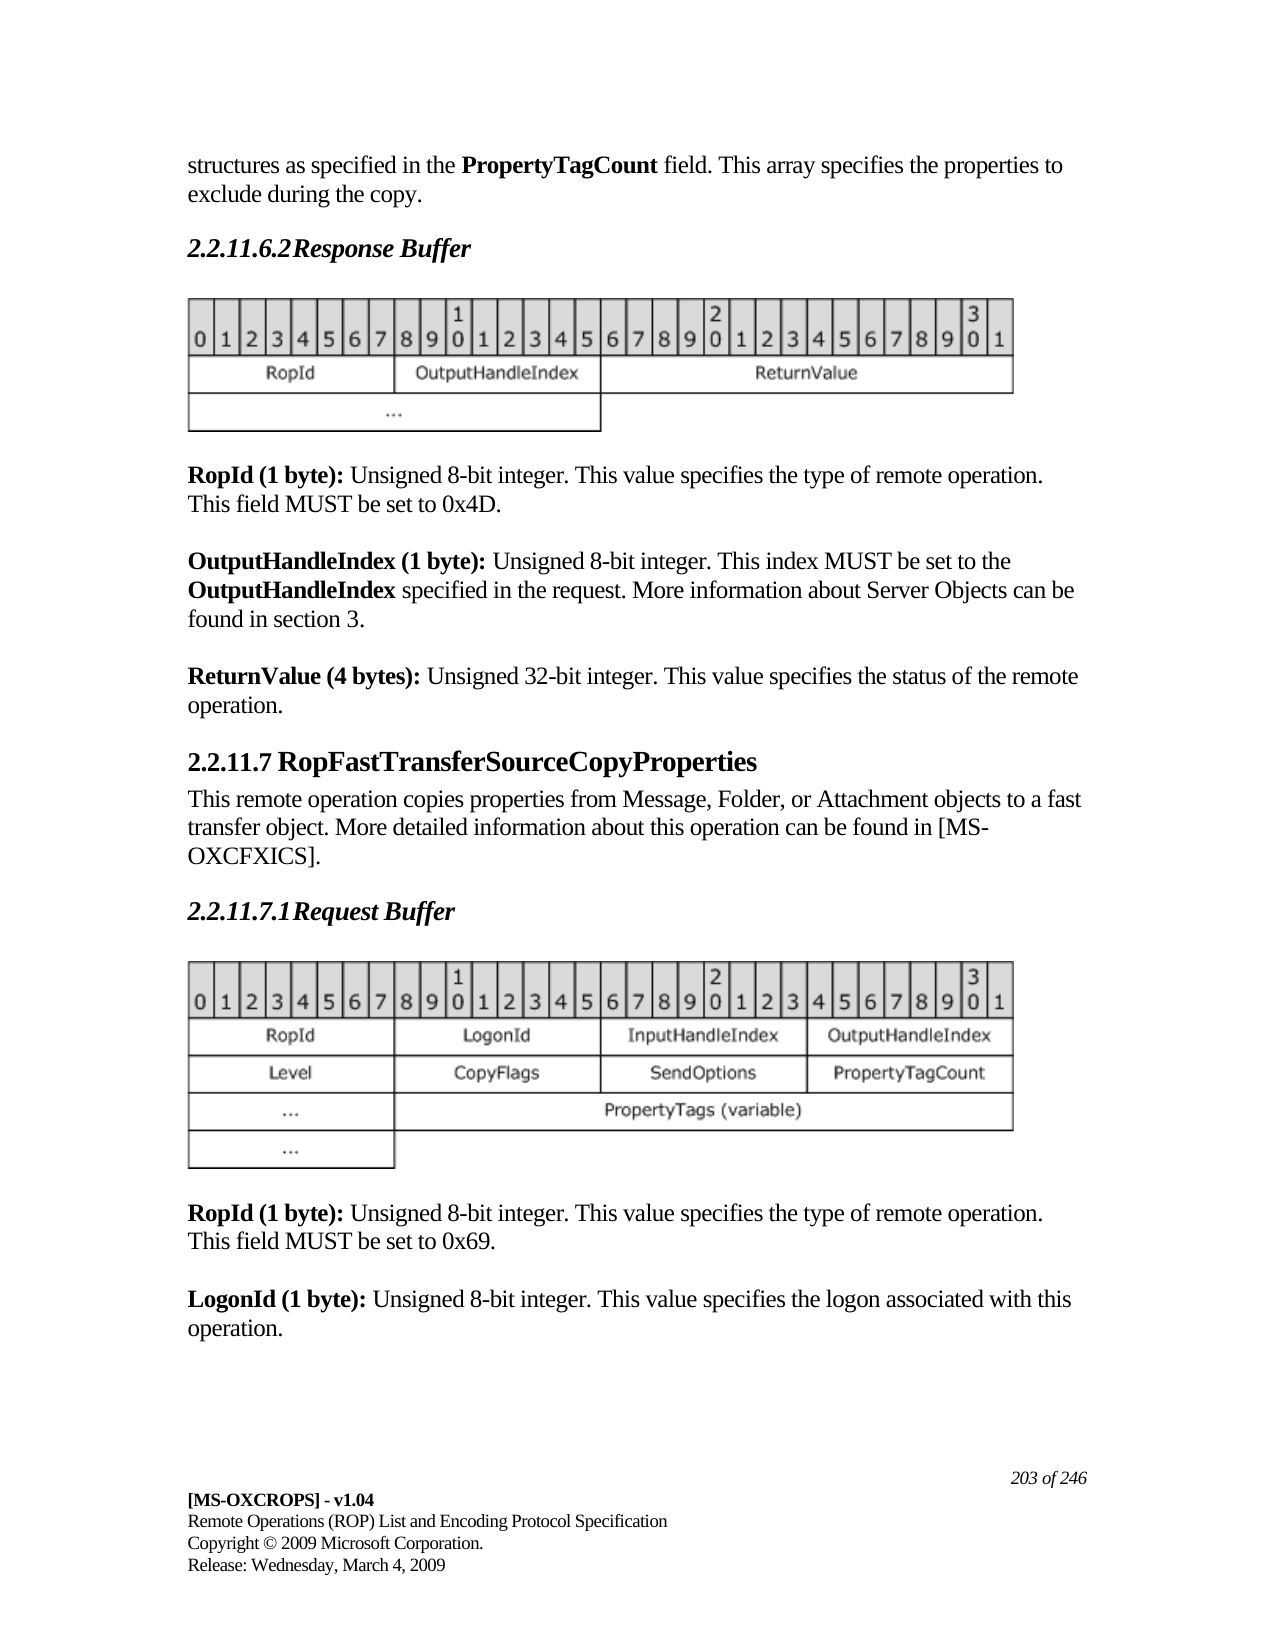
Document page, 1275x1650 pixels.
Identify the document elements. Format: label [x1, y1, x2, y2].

picture [187, 961, 1014, 1169]
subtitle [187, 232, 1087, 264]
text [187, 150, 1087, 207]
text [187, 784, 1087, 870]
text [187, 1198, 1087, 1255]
picture [187, 298, 1014, 432]
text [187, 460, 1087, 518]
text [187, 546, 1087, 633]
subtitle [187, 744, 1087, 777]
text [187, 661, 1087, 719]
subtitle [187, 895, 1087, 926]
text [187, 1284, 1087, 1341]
